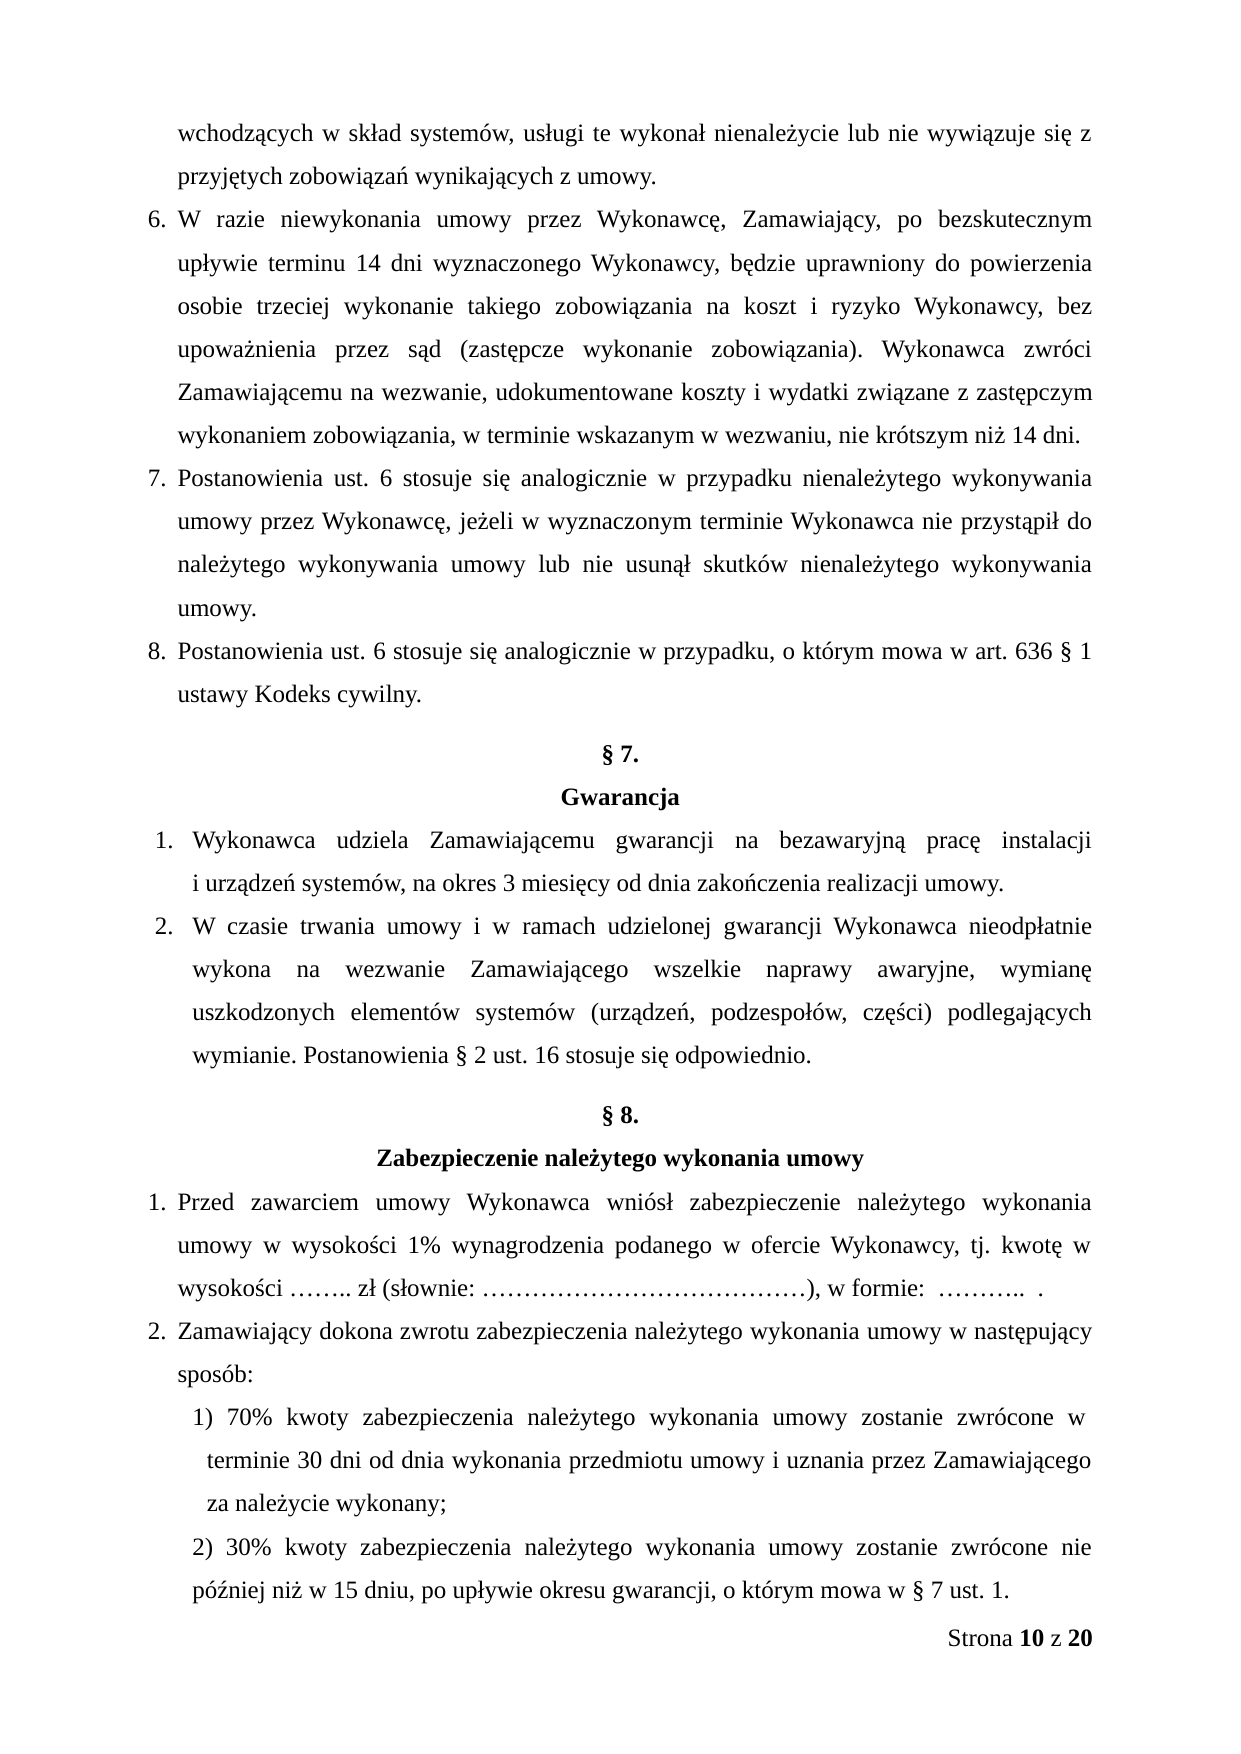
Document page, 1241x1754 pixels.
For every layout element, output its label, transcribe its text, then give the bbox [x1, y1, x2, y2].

text 2) 30% kwoty zabezpieczenia należytego wykonania umowy zostanie zwrócone nie później niż w 15 dniu, po upływie okresu gwarancji, o którym mowa w § 7 ust. 1. [192, 1532, 1093, 1603]
text Gwarancja [148, 782, 1093, 811]
list W razie niewykonania umowy przez Wykonawcę, Zamawiający, po bezskutecznym upływie terminu 14 dni wyznaczonego Wykonawcy, będzie uprawniony do powierzenia osobie trzeciej wykonanie takiego zobowiązania na koszt i ryzyko Wykonawcy, bez upoważnienia przez sąd (zastępcze wykonanie zobowiązania). Wykonawca zwróci Zamawiającemu na wezwanie, udokumentowane koszty i wydatki związane z zastępczym wykonaniem zobowiązania, w terminie wskazanym w wezwaniu, nie krótszym niż 14 dni. [148, 204, 1093, 449]
list Wykonawca udziela Zamawiającemu gwarancji na bezawaryjną pracę instalacji i urządzeń systemów, na okres 3 miesięcy od dnia zakończenia realizacji umowy. [154, 825, 1093, 897]
list Zamawiający dokona zwrotu zabezpieczenia należytego wykonania umowy w następujący sposób: [148, 1316, 1093, 1388]
list Przed zawarciem umowy Wykonawca wniósł zabezpieczenie należytego wykonania umowy w wysokości 1% wynagrodzenia podanego w ofercie Wykonawcy, tj. kwotę w wysokości …….. zł (słownie: …………………………………), w formie: ……….. . [148, 1187, 1093, 1302]
list W czasie trwania umowy i w ramach udzielonej gwarancji Wykonawca nieodpłatnie wykona na wezwanie Zamawiającego wszelkie naprawy awaryjne, wymianę uszkodzonych elementów systemów (urządzeń, podzespołów, części) podlegających wymianie. Postanowienia § 2 ust. 16 stosuje się odpowiednio. [154, 911, 1093, 1069]
text § 7. [148, 739, 1093, 767]
list Postanowienia ust. 6 stosuje się analogicznie w przypadku nienależytego wykonywania umowy przez Wykonawcę, jeżeli w wyznaczonym terminie Wykonawca nie przystąpił do należytego wykonywania umowy lub nie usunął skutków nienależytego wykonywania umowy. [148, 463, 1093, 621]
list Postanowienia ust. 6 stosuje się analogicznie w przypadku, o którym mowa w art. 636 § 1 ustawy Kodeks cywilny. [148, 636, 1093, 708]
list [148, 118, 1093, 190]
text Zabezpieczenie należytego wykonania umowy [148, 1143, 1093, 1172]
text § 8. [148, 1100, 1093, 1129]
text 1) 70% kwoty zabezpieczenia należytego wykonania umowy zostanie zwrócone w terminie 30 dni od dnia wykonania przedmiotu umowy i uznania przez Zamawiającego za należycie wykonany; [192, 1402, 1093, 1517]
